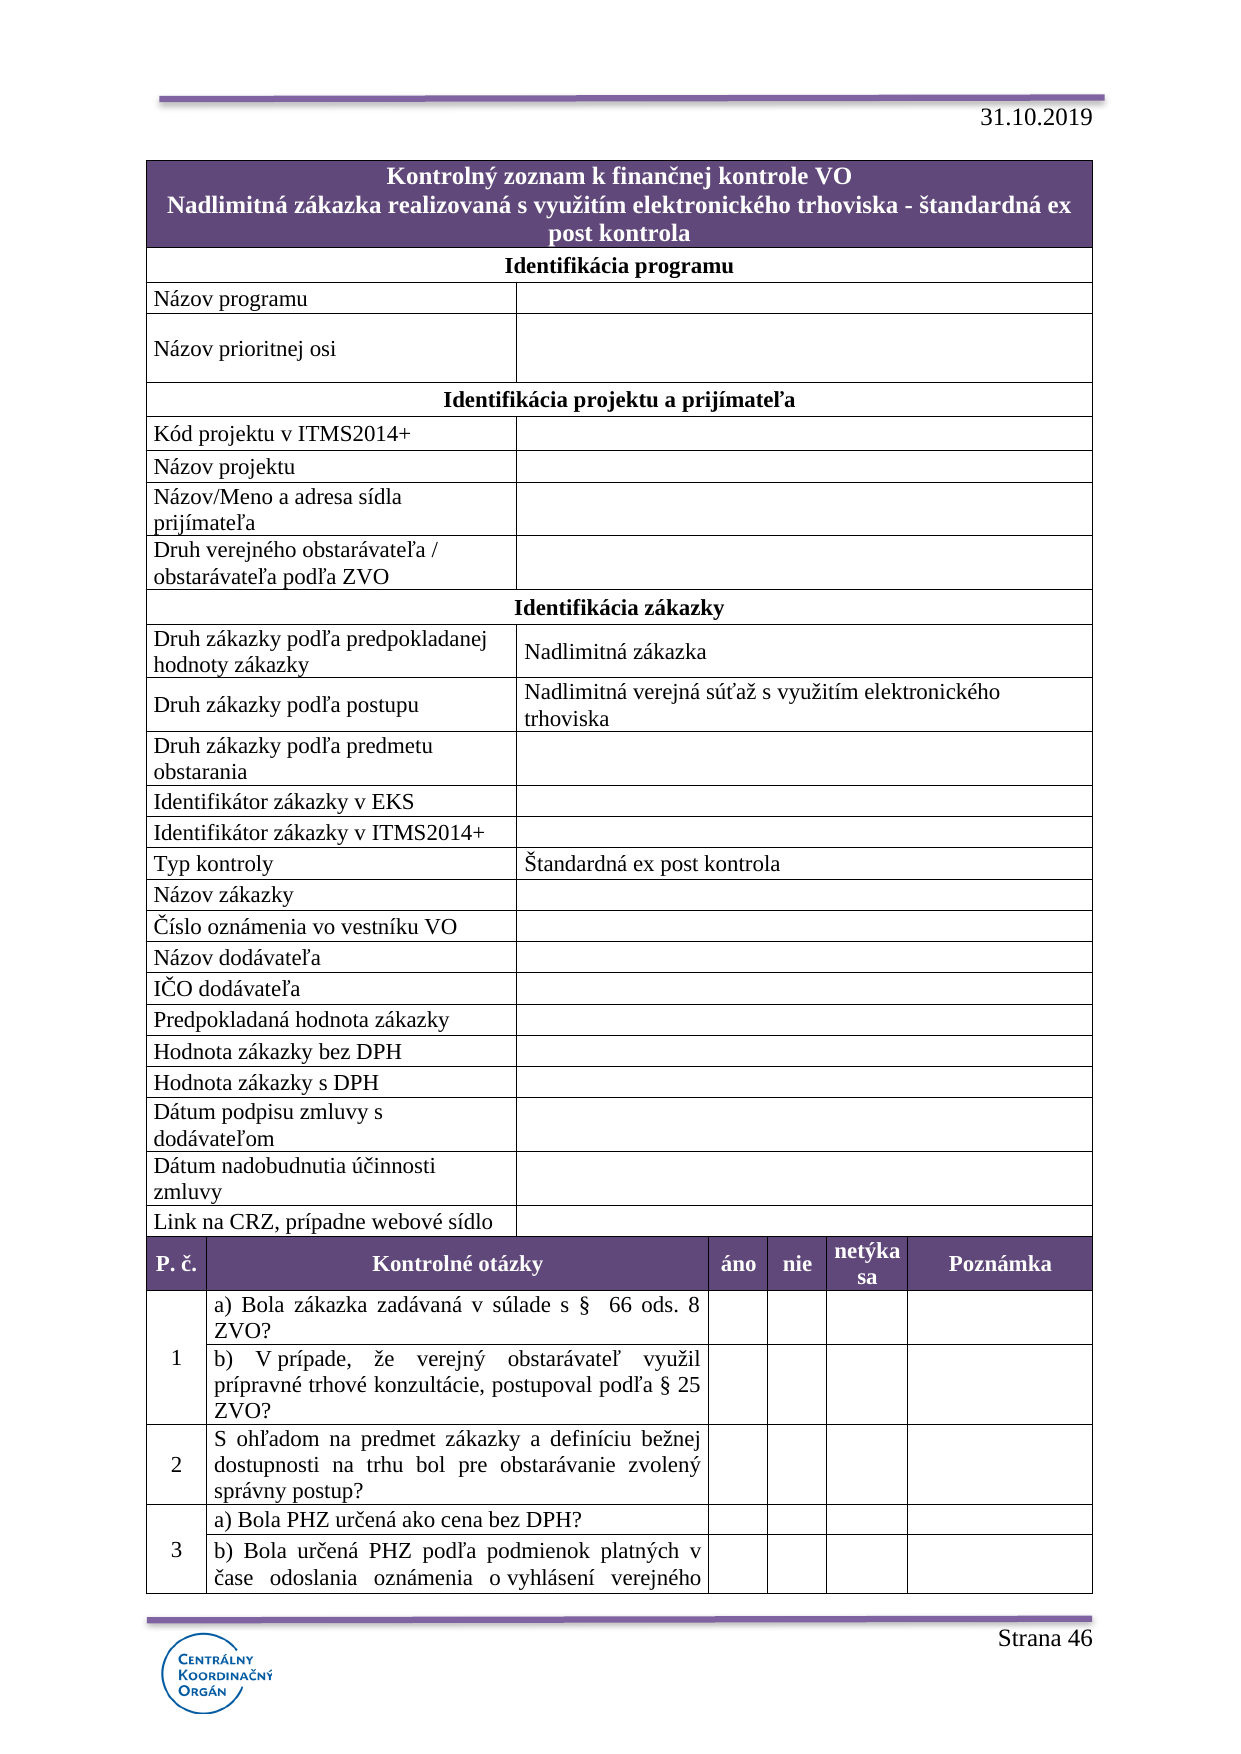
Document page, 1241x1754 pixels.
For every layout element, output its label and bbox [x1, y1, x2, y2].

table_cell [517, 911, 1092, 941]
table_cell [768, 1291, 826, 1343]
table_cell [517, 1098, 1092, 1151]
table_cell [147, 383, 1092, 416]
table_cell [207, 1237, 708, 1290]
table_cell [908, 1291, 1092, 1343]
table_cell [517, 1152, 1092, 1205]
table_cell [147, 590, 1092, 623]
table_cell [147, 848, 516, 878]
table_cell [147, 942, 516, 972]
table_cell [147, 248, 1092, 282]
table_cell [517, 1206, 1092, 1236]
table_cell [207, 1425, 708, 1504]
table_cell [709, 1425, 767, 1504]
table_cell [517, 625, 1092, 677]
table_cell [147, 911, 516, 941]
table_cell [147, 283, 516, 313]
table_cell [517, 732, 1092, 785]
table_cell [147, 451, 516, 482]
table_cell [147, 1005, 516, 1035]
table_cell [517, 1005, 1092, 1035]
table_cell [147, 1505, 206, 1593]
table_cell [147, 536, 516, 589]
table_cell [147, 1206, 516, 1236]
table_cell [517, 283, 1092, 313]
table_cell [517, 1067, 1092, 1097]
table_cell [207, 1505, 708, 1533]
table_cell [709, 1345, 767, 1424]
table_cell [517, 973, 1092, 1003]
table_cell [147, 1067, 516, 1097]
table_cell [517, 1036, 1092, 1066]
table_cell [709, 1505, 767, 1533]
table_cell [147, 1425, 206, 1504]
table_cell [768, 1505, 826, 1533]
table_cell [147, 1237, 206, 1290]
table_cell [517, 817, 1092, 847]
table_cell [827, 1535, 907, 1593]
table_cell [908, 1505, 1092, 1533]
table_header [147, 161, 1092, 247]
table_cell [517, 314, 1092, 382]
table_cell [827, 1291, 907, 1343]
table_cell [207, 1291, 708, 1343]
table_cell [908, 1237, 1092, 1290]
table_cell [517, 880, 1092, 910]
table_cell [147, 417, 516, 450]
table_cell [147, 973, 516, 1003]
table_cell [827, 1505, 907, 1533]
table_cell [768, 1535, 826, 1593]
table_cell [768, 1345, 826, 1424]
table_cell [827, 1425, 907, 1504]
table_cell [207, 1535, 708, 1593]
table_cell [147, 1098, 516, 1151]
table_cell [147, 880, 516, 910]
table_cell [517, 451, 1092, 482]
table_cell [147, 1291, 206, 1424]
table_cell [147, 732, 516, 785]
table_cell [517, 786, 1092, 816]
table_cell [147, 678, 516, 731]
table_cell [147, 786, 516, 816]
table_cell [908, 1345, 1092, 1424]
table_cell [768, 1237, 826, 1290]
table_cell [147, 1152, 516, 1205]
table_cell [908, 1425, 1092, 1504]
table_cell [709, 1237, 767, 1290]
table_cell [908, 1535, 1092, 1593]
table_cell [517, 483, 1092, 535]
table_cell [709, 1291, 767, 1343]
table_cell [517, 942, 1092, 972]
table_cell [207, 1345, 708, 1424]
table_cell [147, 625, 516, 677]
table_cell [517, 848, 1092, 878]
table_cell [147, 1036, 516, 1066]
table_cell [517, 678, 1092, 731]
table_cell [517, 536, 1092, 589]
picture [159, 1631, 272, 1713]
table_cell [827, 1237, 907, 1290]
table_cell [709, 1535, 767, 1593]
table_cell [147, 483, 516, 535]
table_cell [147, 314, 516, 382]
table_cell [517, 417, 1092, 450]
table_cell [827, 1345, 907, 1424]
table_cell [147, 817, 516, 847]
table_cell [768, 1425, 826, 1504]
